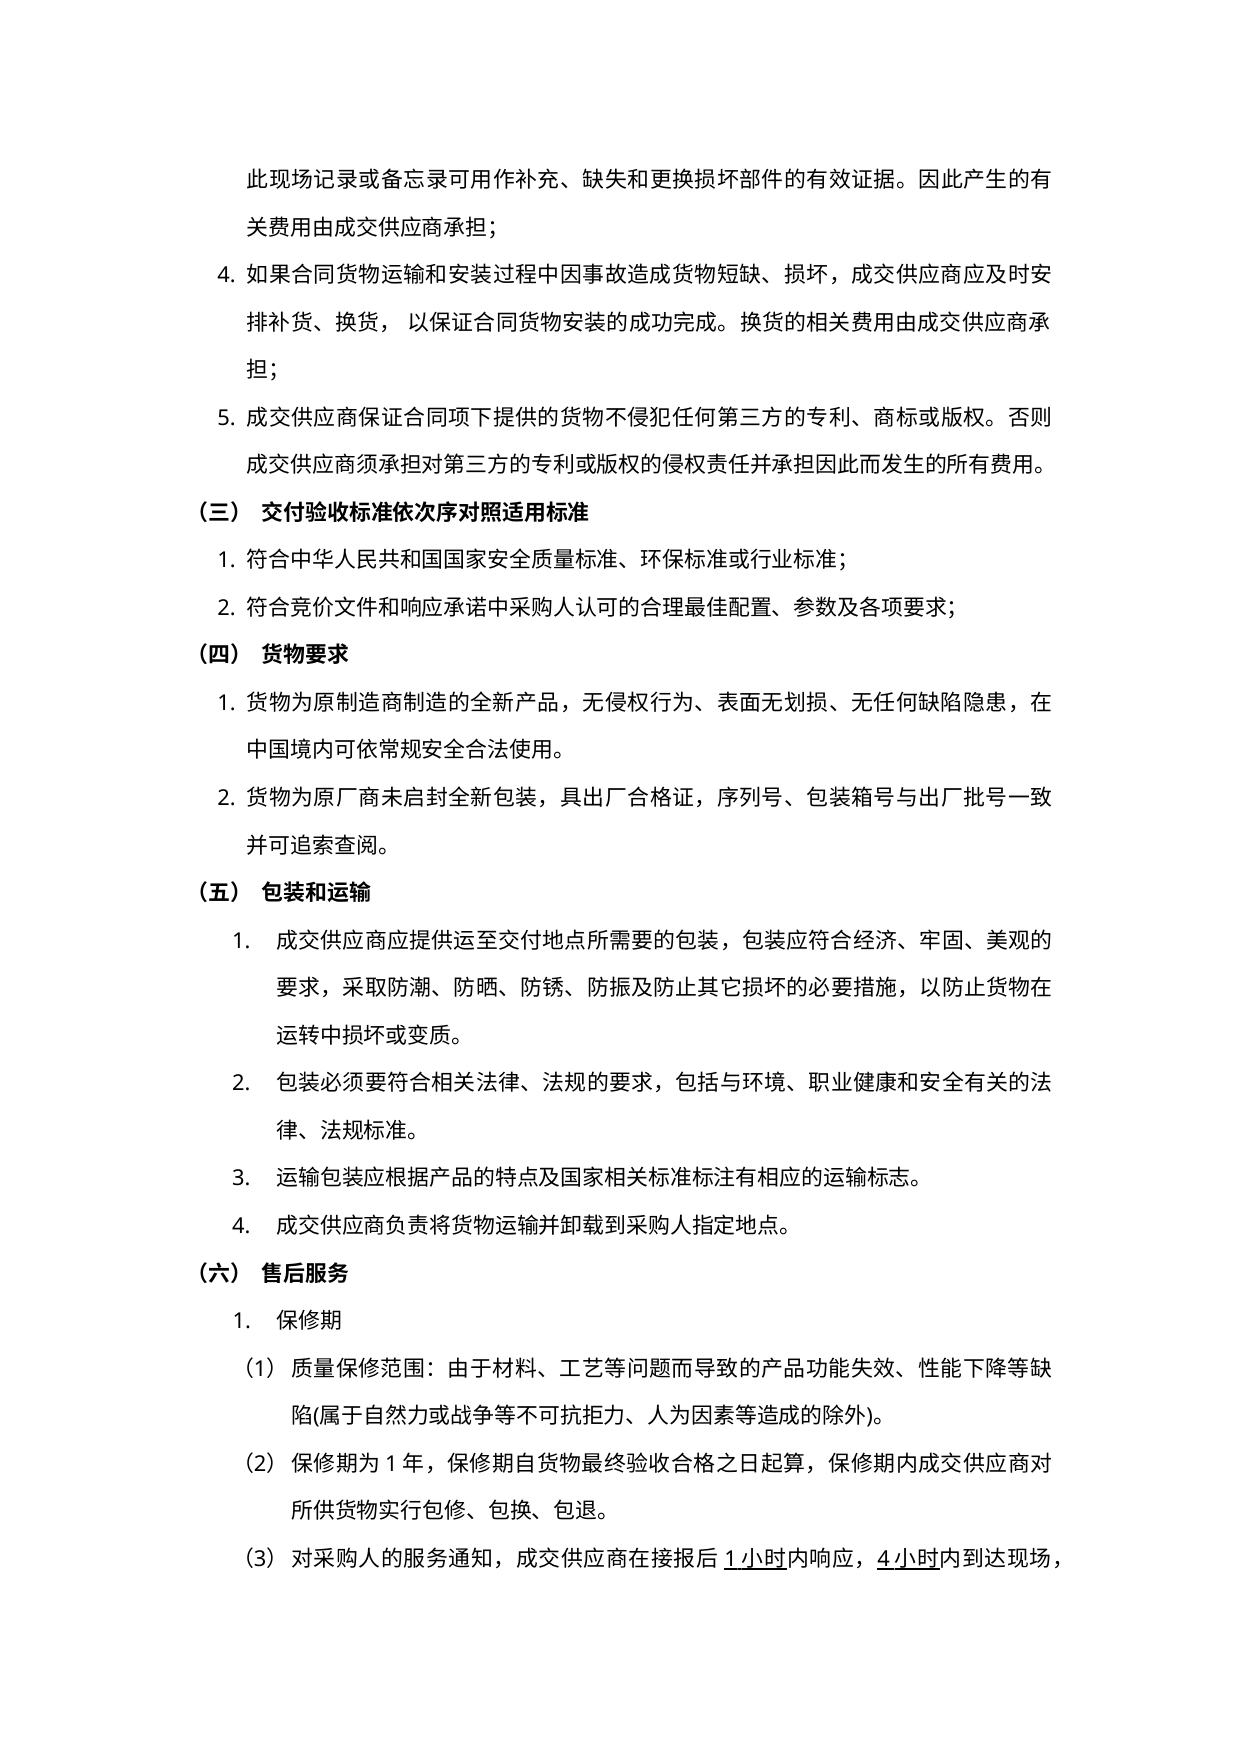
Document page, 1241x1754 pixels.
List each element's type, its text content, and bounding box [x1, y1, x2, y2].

list 如果合同货物运输和安装过程中因事故造成货物短缺、损坏，成交供应商应及时安排补货、换货， 以保证合同货物安装的成功完成。换货的相关费用由成交供应商承担； [217, 257, 1053, 384]
list 成交供应商应提供运至交付地点所需要的包装，包装应符合经济、牢固、美观的要求，采取防潮、防晒、防锈、防振及防止其它损坏的必要措施，以防止货物在运转中损坏或变质。 [232, 923, 1053, 1049]
list 保修期为1年，保修期自货物最终验收合格之日起算，保修期内成交供应商对所供货物实行包修、包换、包退。 [232, 1446, 1053, 1525]
list 包装必须要符合相关法律、法规的要求，包括与环境、职业健康和安全有关的法律、法规标准。 [232, 1065, 1053, 1144]
list 符合竞价文件和响应承诺中采购人认可的合理最佳配置、参数及各项要求； [217, 590, 1053, 622]
list 货物为原厂商未启封全新包装，具出厂合格证，序列号、包装箱号与出厂批号一致，并可追索查阅。 [217, 780, 1053, 859]
list 质量保修范围：由于材料、工艺等问题而导致的产品功能失效、性能下降等缺陷(属于自然力或战争等不可抗拒力、人为因素等造成的除外)。 [232, 1351, 1053, 1430]
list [217, 162, 1053, 241]
list 货物为原制造商制造的全新产品，无侵权行为、表面无划损、无任何缺陷隐患，在中国境内可依常规安全合法使用。 [217, 685, 1053, 764]
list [232, 1541, 1053, 1573]
list 运输包装应根据产品的特点及国家相关标准标注有相应的运输标志。 [232, 1160, 1053, 1192]
list 保修期 [232, 1303, 1053, 1335]
list 售后服务 [186, 1256, 1053, 1287]
list 交付验收标准依次序对照适用标准 [186, 495, 1053, 526]
list 符合中华人民共和国国家安全质量标准、环保标准或行业标准； [217, 542, 1053, 574]
list 成交供应商负责将货物运输并卸载到采购人指定地点。 [232, 1208, 1053, 1240]
list 成交供应商保证合同项下提供的货物不侵犯任何第三方的专利、商标或版权。否则，成交供应商须承担对第三方的专利或版权的侵权责任并承担因此而发生的所有费用。 [217, 399, 1053, 479]
list 货物要求 [186, 637, 1053, 669]
list 包装和运输 [186, 875, 1053, 907]
